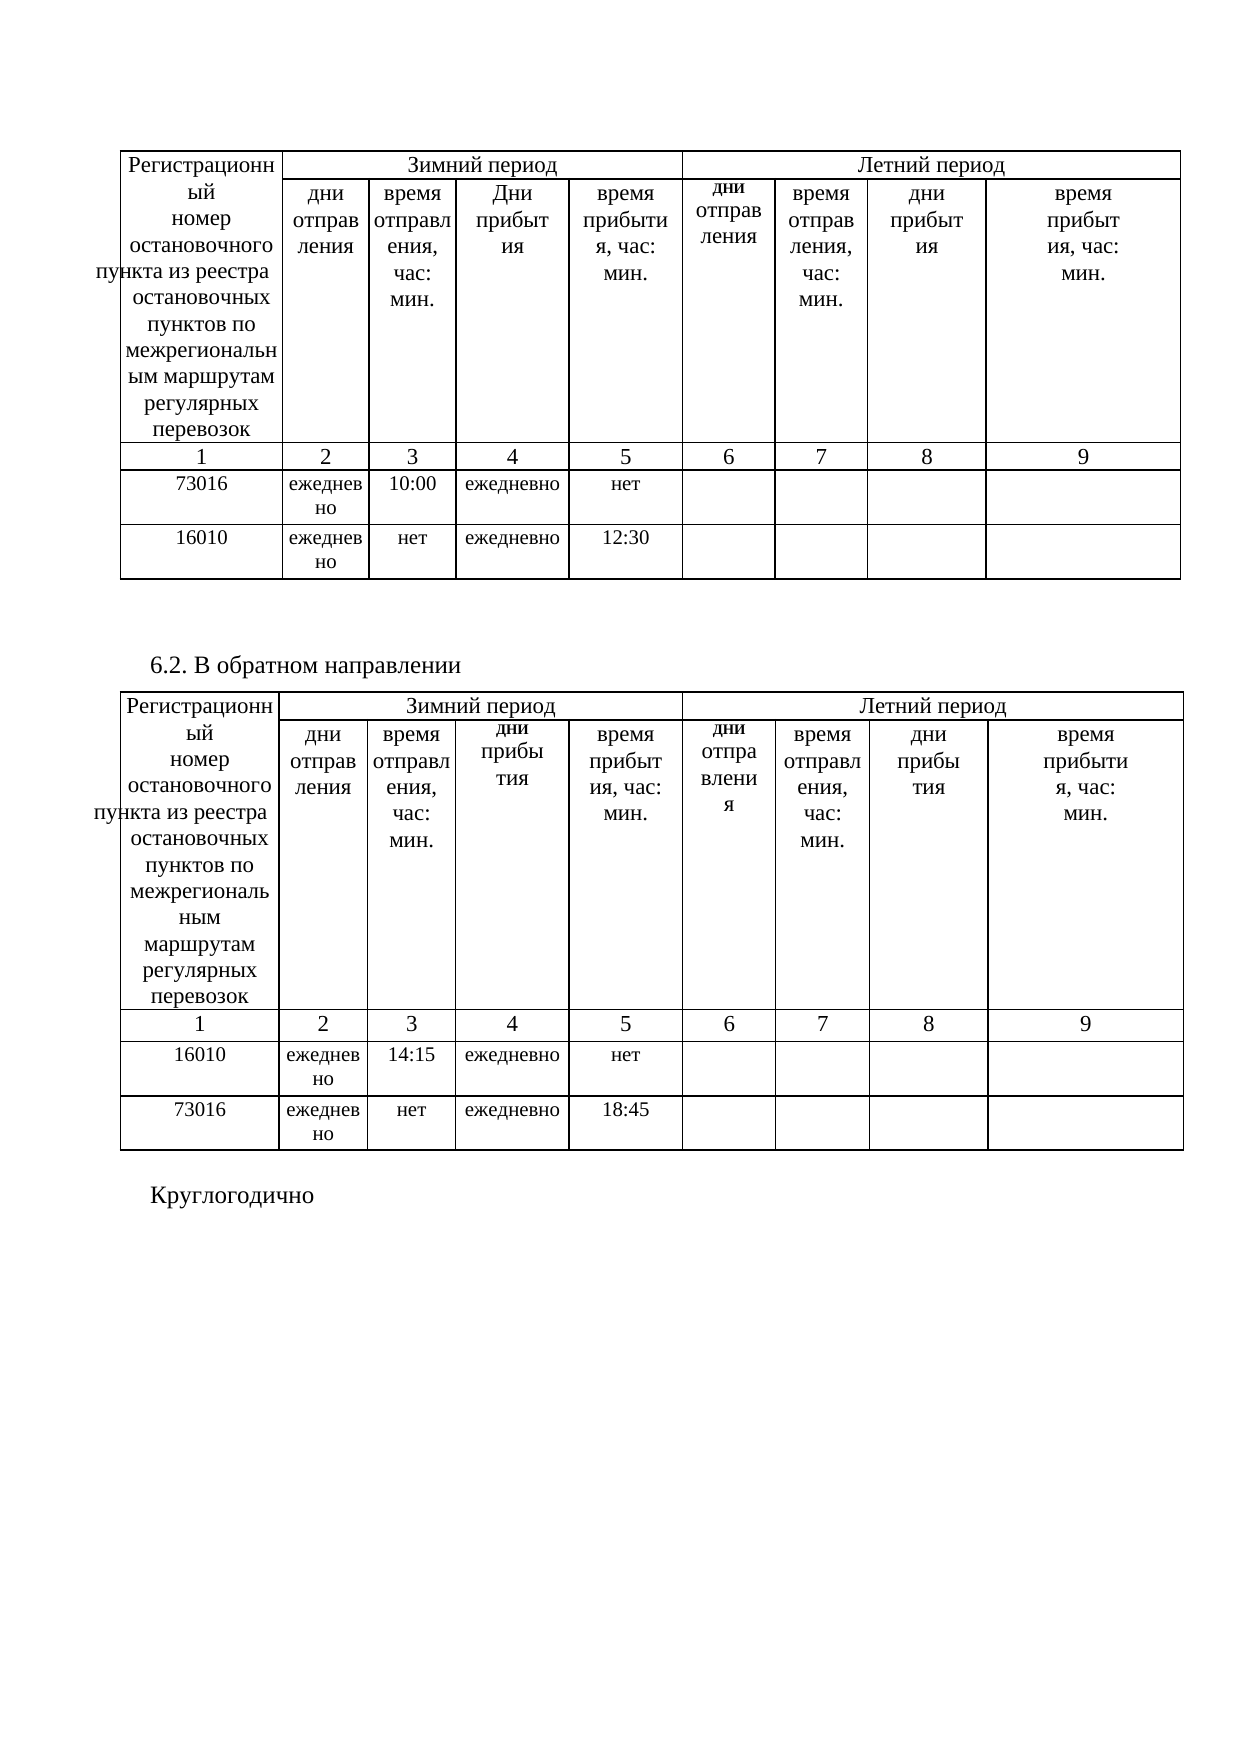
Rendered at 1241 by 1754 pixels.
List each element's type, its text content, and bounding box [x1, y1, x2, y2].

table_cell [683, 1097, 775, 1149]
table_cell 5 [570, 443, 682, 469]
table_cell [987, 525, 1180, 578]
table_cell дни отправ ления [280, 721, 367, 1009]
table_cell [989, 1097, 1183, 1149]
table_cell 9 [987, 443, 1180, 469]
table_cell ежедневно [283, 471, 368, 524]
table_cell [776, 1042, 869, 1095]
table_cell [868, 471, 985, 524]
table_cell ежедневно [457, 471, 568, 524]
table_cell 16010 [121, 1042, 278, 1095]
table_cell 2 [283, 443, 368, 469]
table_cell [989, 1042, 1183, 1095]
table_cell нет [570, 1042, 682, 1095]
table_cell время отправл ения, час: мин. [370, 180, 455, 441]
table_cell 8 [870, 1010, 987, 1041]
table_cell 18:45 [570, 1097, 682, 1149]
table_cell Дни прибыт ия [457, 180, 568, 441]
table_cell время прибыт ия, час: мин. [987, 180, 1180, 441]
table_cell [987, 471, 1180, 524]
table_cell [870, 1042, 987, 1095]
table_header Зимний период [280, 693, 682, 719]
table_cell 1 [121, 443, 282, 469]
table_cell 1 [121, 1010, 278, 1041]
table_cell ежедневно [457, 525, 568, 578]
table_cell дни отправ ления [283, 180, 368, 441]
table_cell 14:15 [368, 1042, 455, 1095]
table_cell время отправл ения, час: мин. [368, 721, 455, 1009]
table_cell ежедневно [280, 1042, 367, 1095]
table_cell ежедневно [280, 1097, 367, 1149]
table_cell 12:30 [570, 525, 682, 578]
table_cell 73016 [121, 1097, 278, 1149]
table_cell время прибыт ия, час: мин. [570, 721, 682, 1009]
table_cell 73016 [121, 471, 282, 524]
table_cell 6 [683, 1010, 775, 1041]
table_header Летний период [683, 693, 1183, 719]
table_cell 2 [280, 1010, 367, 1041]
table_cell время прибыти я, час: мин. [989, 721, 1183, 1009]
table_header Регистрационный номер остановочного пункта из реестра остановочных пунктов по межрегиональным маршрутам регулярных перевозок [121, 152, 282, 441]
table_cell 9 [989, 1010, 1183, 1041]
table_cell 7 [776, 1010, 869, 1041]
table_cell время отправл ения, час: мин. [776, 721, 869, 1009]
table_header Регистрационный номер остановочного пункта из реестра остановочных пунктов по межрегиональным маршрутам регулярных перевозок [121, 693, 278, 1009]
table_cell нет [368, 1097, 455, 1149]
table_cell [776, 1097, 869, 1149]
table_cell дни прибы тия [870, 721, 987, 1009]
table_cell нет [570, 471, 682, 524]
table_cell [683, 471, 774, 524]
table_cell [683, 1042, 775, 1095]
table_cell [870, 1097, 987, 1149]
table_cell 8 [868, 443, 985, 469]
table_header Зимний период [283, 152, 682, 178]
table_cell 7 [776, 443, 867, 469]
table_cell ежедневно [456, 1042, 568, 1095]
table_cell 6 [683, 443, 774, 469]
text 6.2. В обратном направлении [150, 650, 1090, 678]
table_cell 16010 [121, 525, 282, 578]
table_cell ДНИ отправ ления [683, 180, 774, 441]
table_cell время отправ ления, час: мин. [776, 180, 867, 441]
table_cell [868, 525, 985, 578]
table_cell дни прибыт ия [868, 180, 985, 441]
table_cell нет [370, 525, 455, 578]
table_cell ежедневно [283, 525, 368, 578]
table_cell 10:00 [370, 471, 455, 524]
table_cell [683, 525, 774, 578]
table_cell 5 [570, 1010, 682, 1041]
table_cell 4 [457, 443, 568, 469]
table_cell 3 [370, 443, 455, 469]
table_cell [776, 471, 867, 524]
table_cell 3 [368, 1010, 455, 1041]
table_cell ежедневно [456, 1097, 568, 1149]
table_cell 4 [456, 1010, 568, 1041]
text Круглогодично [150, 1180, 1090, 1208]
table_cell время прибыти я, час: мин. [570, 180, 682, 441]
table_cell [776, 525, 867, 578]
table_cell ДНИ прибы тия [456, 721, 568, 1009]
table_cell ДНИ отпра влени я [683, 721, 775, 1009]
table_header Летний период [683, 152, 1180, 178]
